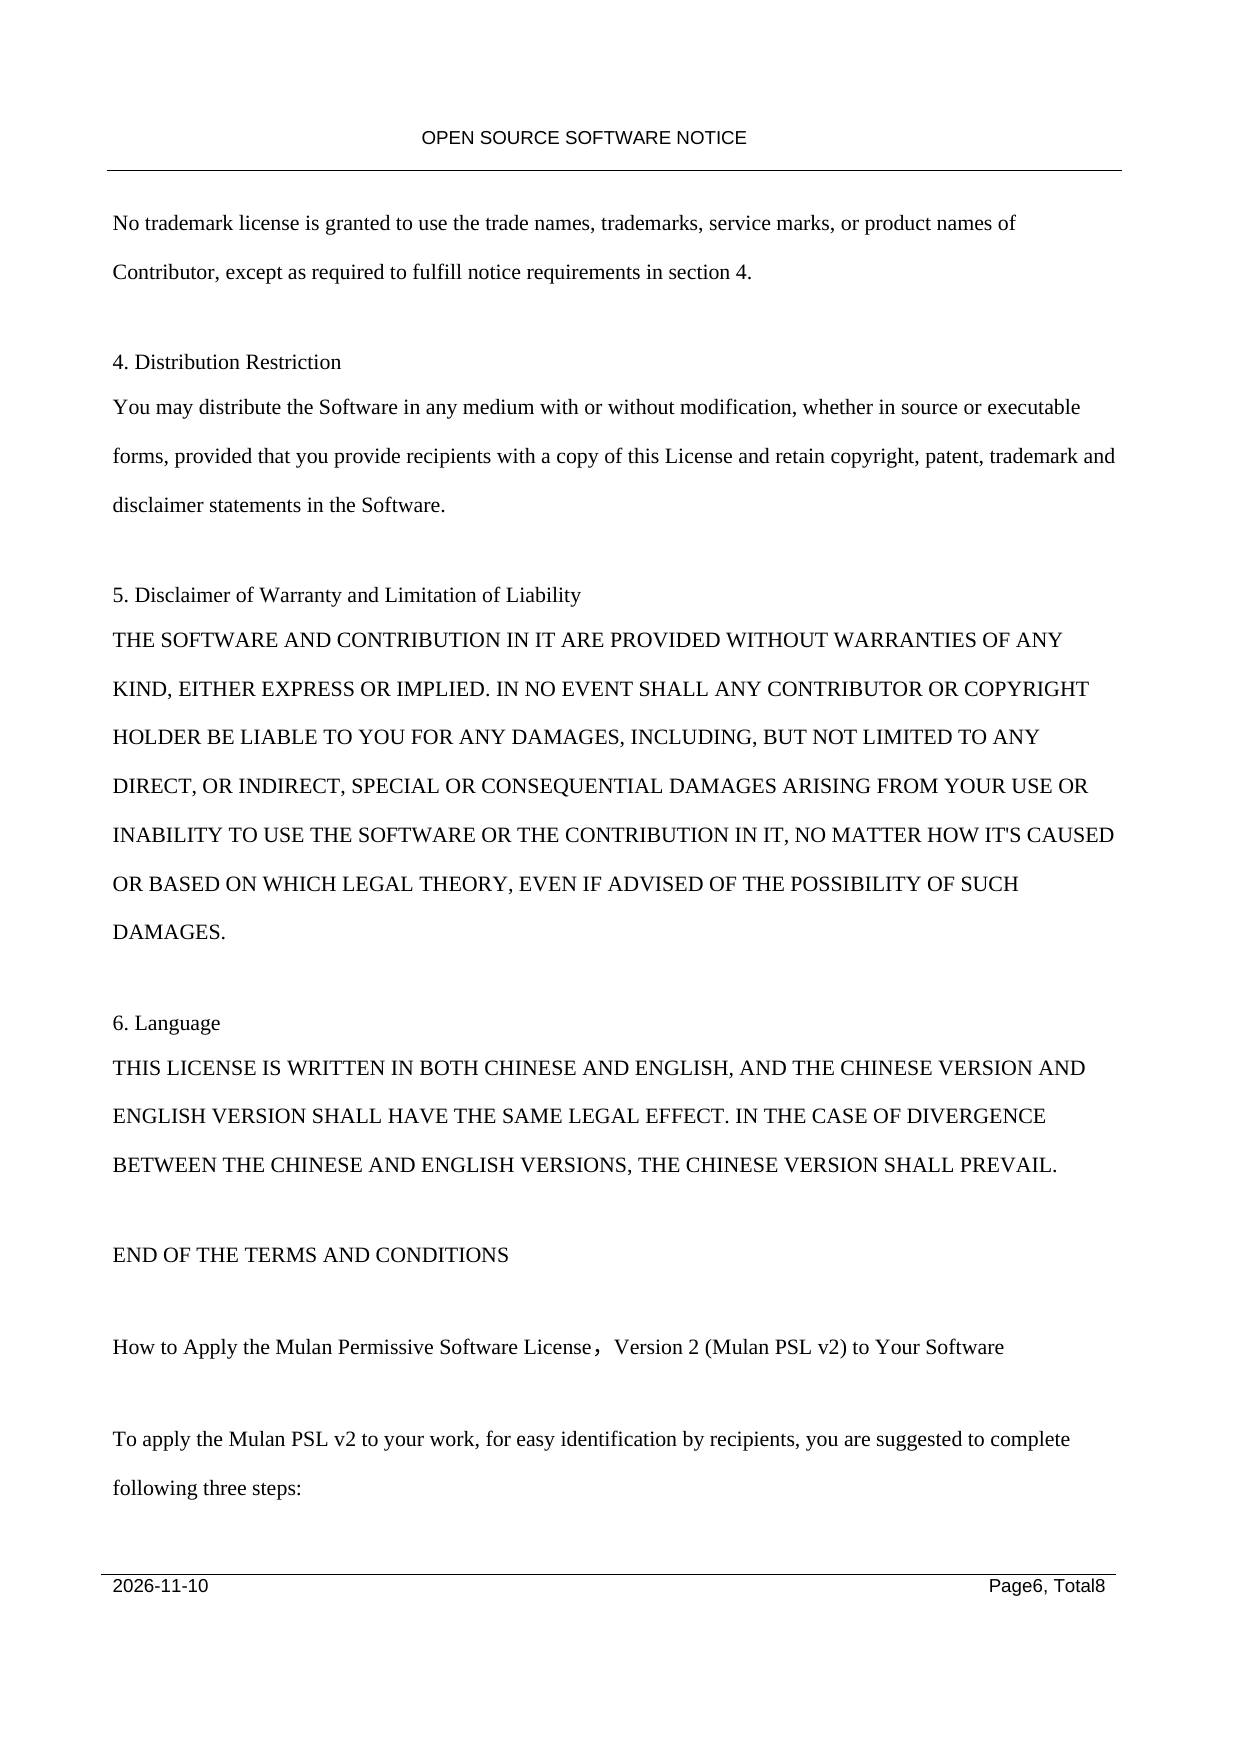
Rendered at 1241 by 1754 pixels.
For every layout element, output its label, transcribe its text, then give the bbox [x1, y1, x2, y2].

text You may distribute the Software in any medium with or without modification, whether in source or executable forms, provided that you provide recipients with a copy of this License and retain copyright, patent, trademark and disclaimer statements in the Software. [112, 390, 1128, 520]
text 6. Language [112, 1006, 1128, 1038]
text How to Apply the Mulan Permissive Software License，Version 2 (Mulan PSL v2) to Your Software [112, 1329, 1128, 1361]
text 4. Distribution Restriction [112, 345, 1128, 378]
text THIS LICENSE IS WRITTEN IN BOTH CHINESE AND ENGLISH, AND THE CHINESE VERSION AND ENGLISH VERSION SHALL HAVE THE SAME LEGAL EFFECT. IN THE CASE OF DIVERGENCE BETWEEN THE CHINESE AND ENGLISH VERSIONS, THE CHINESE VERSION SHALL PREVAIL. [112, 1051, 1128, 1181]
text THE SOFTWARE AND CONTRIBUTION IN IT ARE PROVIDED WITHOUT WARRANTIES OF ANY KIND, EITHER EXPRESS OR IMPLIED. IN NO EVENT SHALL ANY CONTRIBUTOR OR COPYRIGHT HOLDER BE LIABLE TO YOU FOR ANY DAMAGES, INCLUDING, BUT NOT LIMITED TO ANY DIRECT, OR INDIRECT, SPECIAL OR CONSEQUENTIAL DAMAGES ARISING FROM YOUR USE OR INABILITY TO USE THE SOFTWARE OR THE CONTRIBUTION IN IT, NO MATTER HOW IT'S CAUSED OR BASED ON WHICH LEGAL THEORY, EVEN IF ADVISED OF THE POSSIBILITY OF SUCH DAMAGES. [112, 623, 1128, 948]
text END OF THE TERMS AND CONDITIONS [112, 1239, 1128, 1271]
text No trademark license is granted to use the trade names, trademarks, service marks, or product names of Contributor, except as required to fulfill notice requirements in section 4. [112, 206, 1128, 288]
text To apply the Mulan PSL v2 to your work, for easy identification by recipients, you are suggested to complete following three steps: [112, 1422, 1128, 1504]
text 5. Disclaimer of Warranty and Limitation of Liability [112, 578, 1128, 611]
